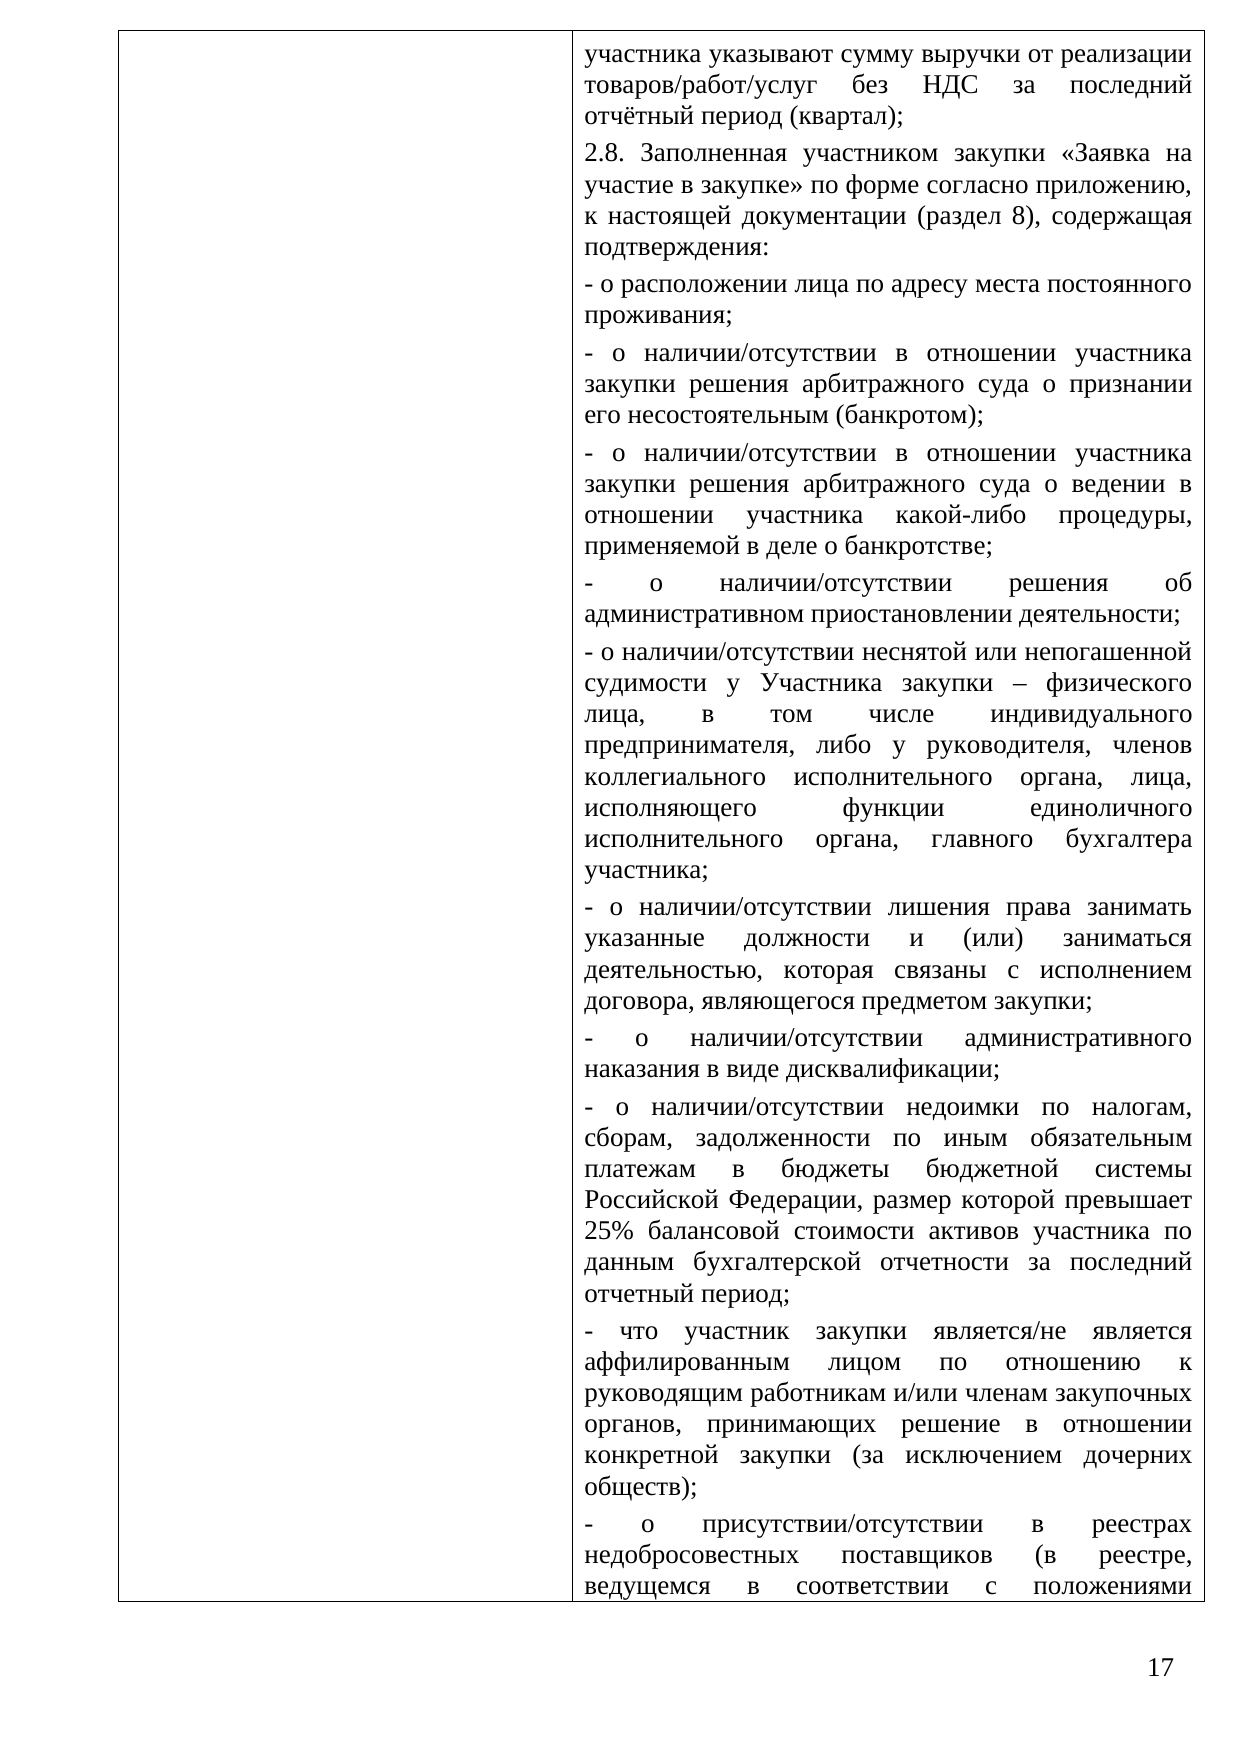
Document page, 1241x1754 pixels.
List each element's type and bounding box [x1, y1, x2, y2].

table_cell [119, 31, 572, 1601]
table_cell [573, 31, 1204, 1601]
